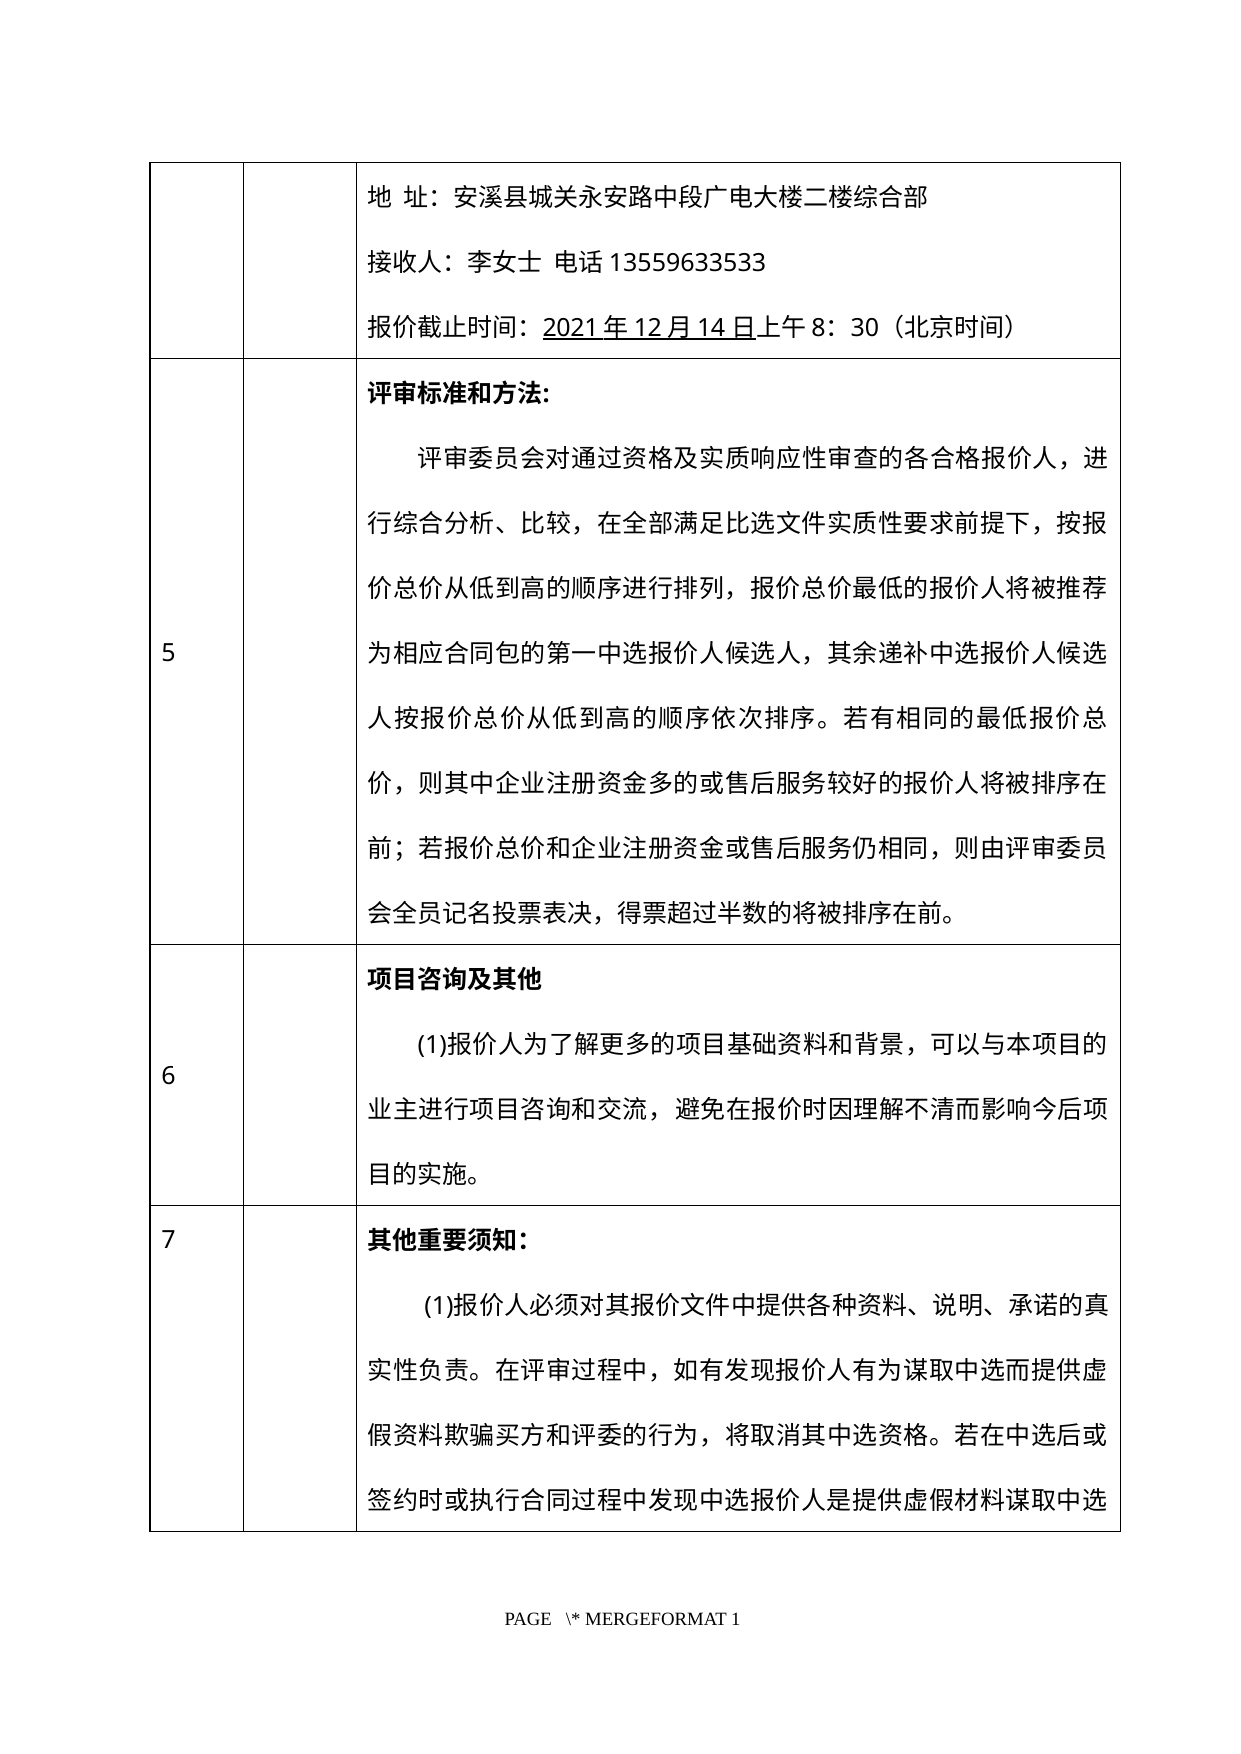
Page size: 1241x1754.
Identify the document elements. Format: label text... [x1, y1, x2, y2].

table_cell [244, 945, 356, 1205]
table_cell 项目咨询及其他 (1)报价人为了解更多的项目基础资料和背景，可以与本项目的业主进行项目咨询和交流，避免在报价时因理解不清而影响今后项目的实施。 [357, 945, 1120, 1205]
table_cell 5 [151, 359, 243, 944]
table_cell 7 [151, 1206, 243, 1531]
table_cell 6 [151, 945, 243, 1205]
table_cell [357, 163, 1120, 358]
table_cell 4 [151, 163, 243, 358]
table_cell [244, 1206, 356, 1531]
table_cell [357, 1206, 1120, 1531]
table_cell [244, 359, 356, 944]
table_cell 评审标准和方法: 评审委员会对通过资格及实质响应性审查的各合格报价人，进行综合分析、比较，在全部满足比选文件实质性要求前提下，按报价总价从低到高的顺序进行排列，报价总价最低的报价人将被推荐为相应合同包的第一中选报价人候选人，其余递补中选报价人候选人按报价总价从低到高的顺序依次排序。若有相同的最低报价总价，则其中企业注册资金多的或售后服务较好的报价人将被排序在前；若报价总价和企业注册资金或售后服务仍相同，则由评审委员会全员记名投票表决，得票超过半数的将被排序在前。 [357, 359, 1120, 944]
table_cell [244, 163, 356, 358]
